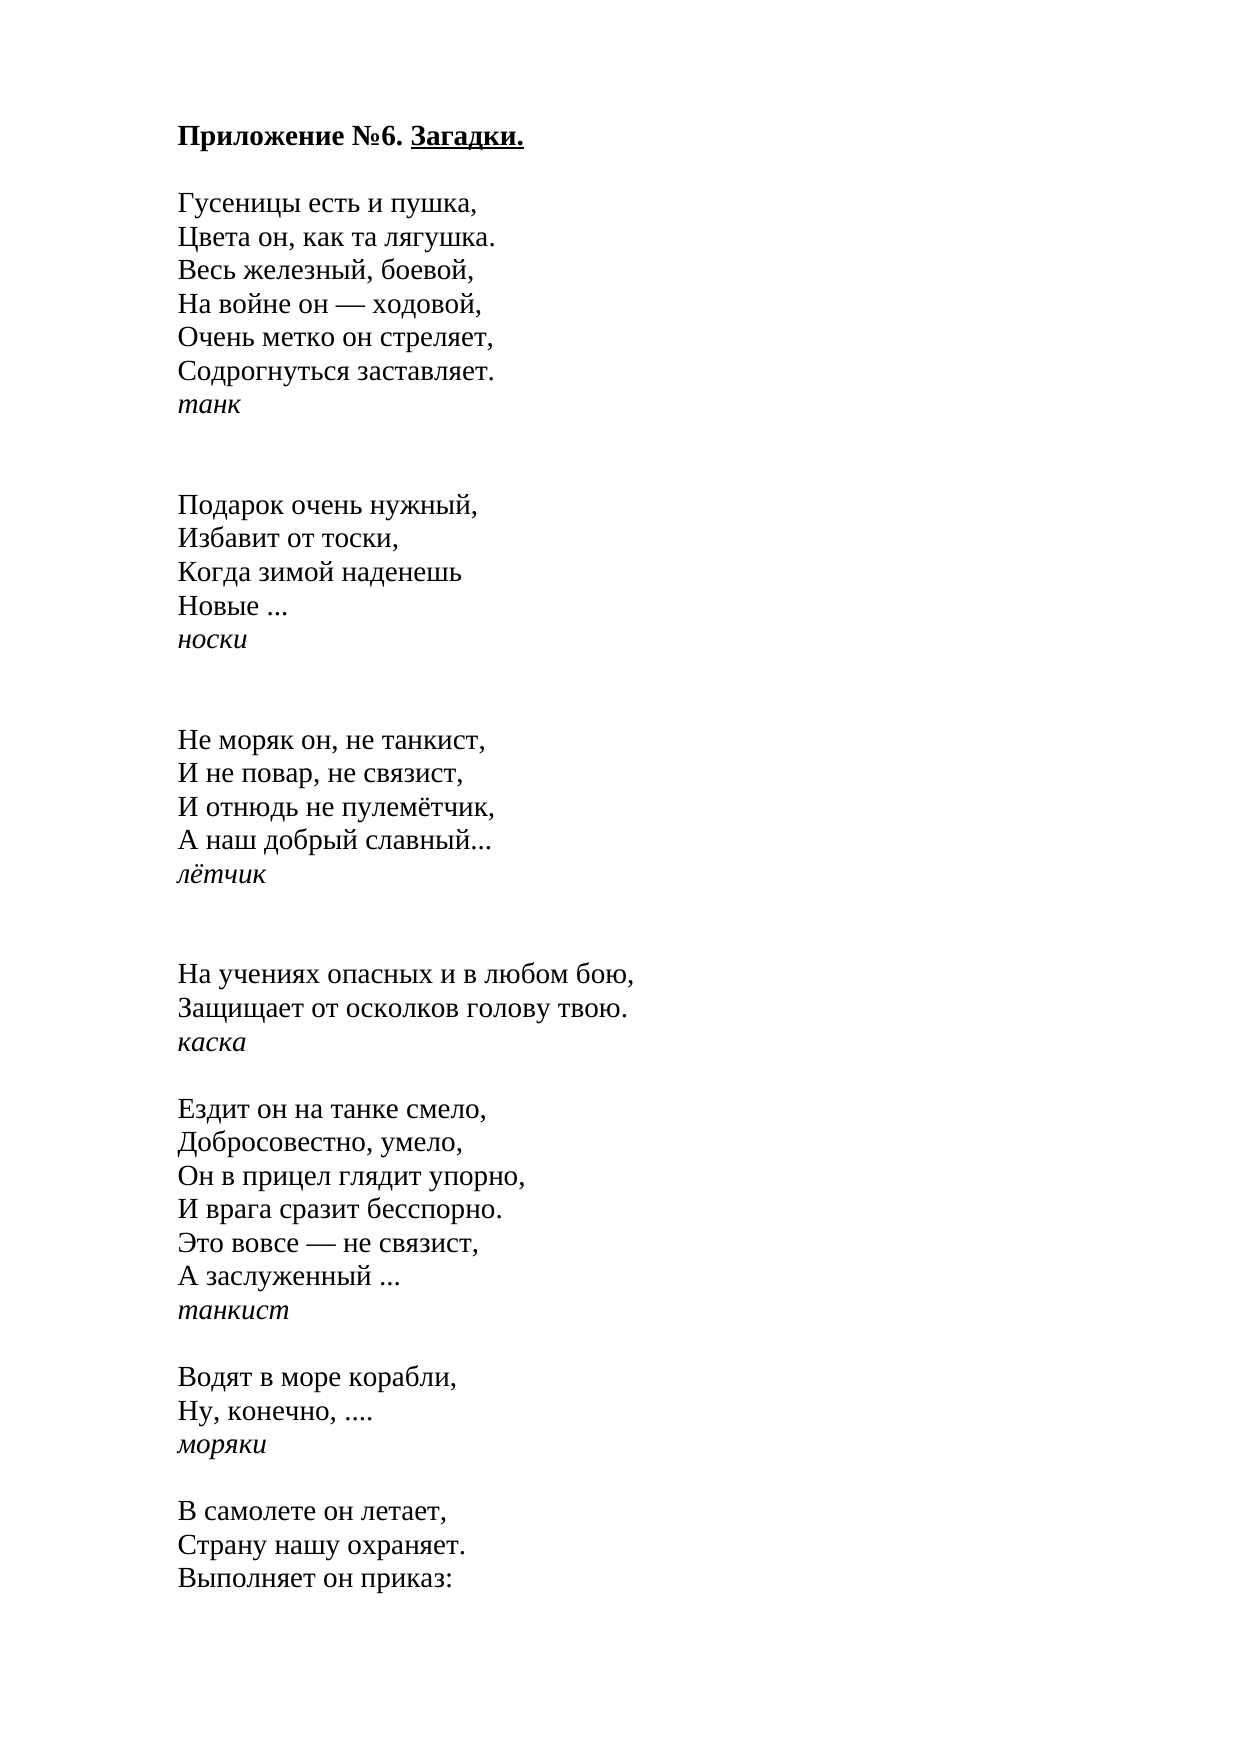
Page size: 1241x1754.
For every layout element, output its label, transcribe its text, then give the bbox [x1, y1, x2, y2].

text Приложение №6. Загадки. [177, 118, 1152, 152]
text Ездит он на танке смело, Добросовестно, умело, Он в прицел глядит упорно, И врага сразит бесспорно. Это вовсе — не связист, А заслуженный ... танкист [177, 1091, 1152, 1326]
text Подарок очень нужный, Избавит от тоски, Когда зимой наденешь Новые ... носки [177, 487, 1152, 655]
text Водят в море корабли, Ну, конечно, .... моряки [177, 1359, 1152, 1460]
text На учениях опасных и в любом бою, Защищает от осколков голову твою. каска [177, 957, 1152, 1057]
text Не моряк он, не танкист, И не повар, не связист, И отнюдь не пулемётчик, А наш добрый славный... лётчик [177, 722, 1152, 889]
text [177, 1493, 1152, 1594]
text Гусеницы есть и пушка, Цвета он, как та лягушка. Весь железный, боевой, На войне он — ходовой, Очень метко он стреляет, Содрогнуться заставляет. танк [177, 185, 1152, 420]
